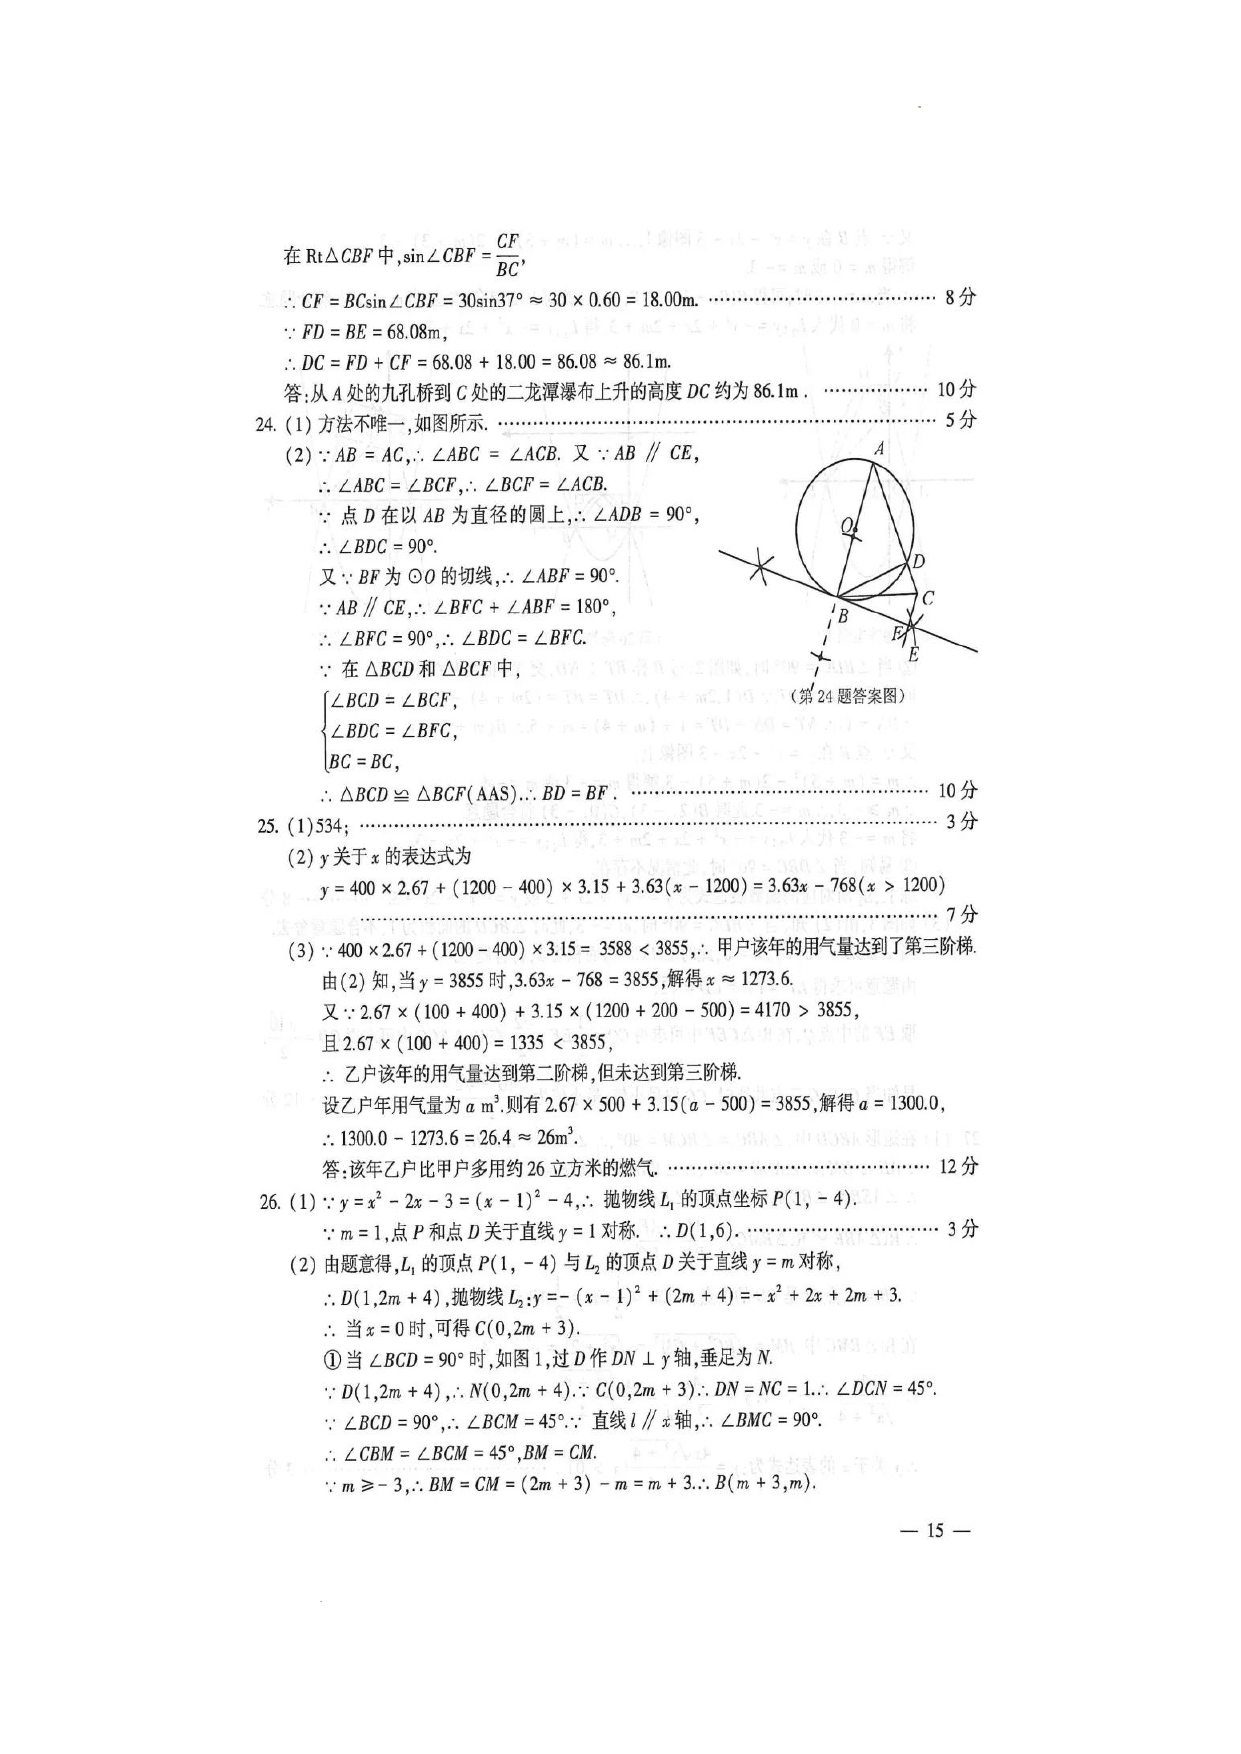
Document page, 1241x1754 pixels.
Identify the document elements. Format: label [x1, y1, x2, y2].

picture [187, 161, 1051, 1597]
